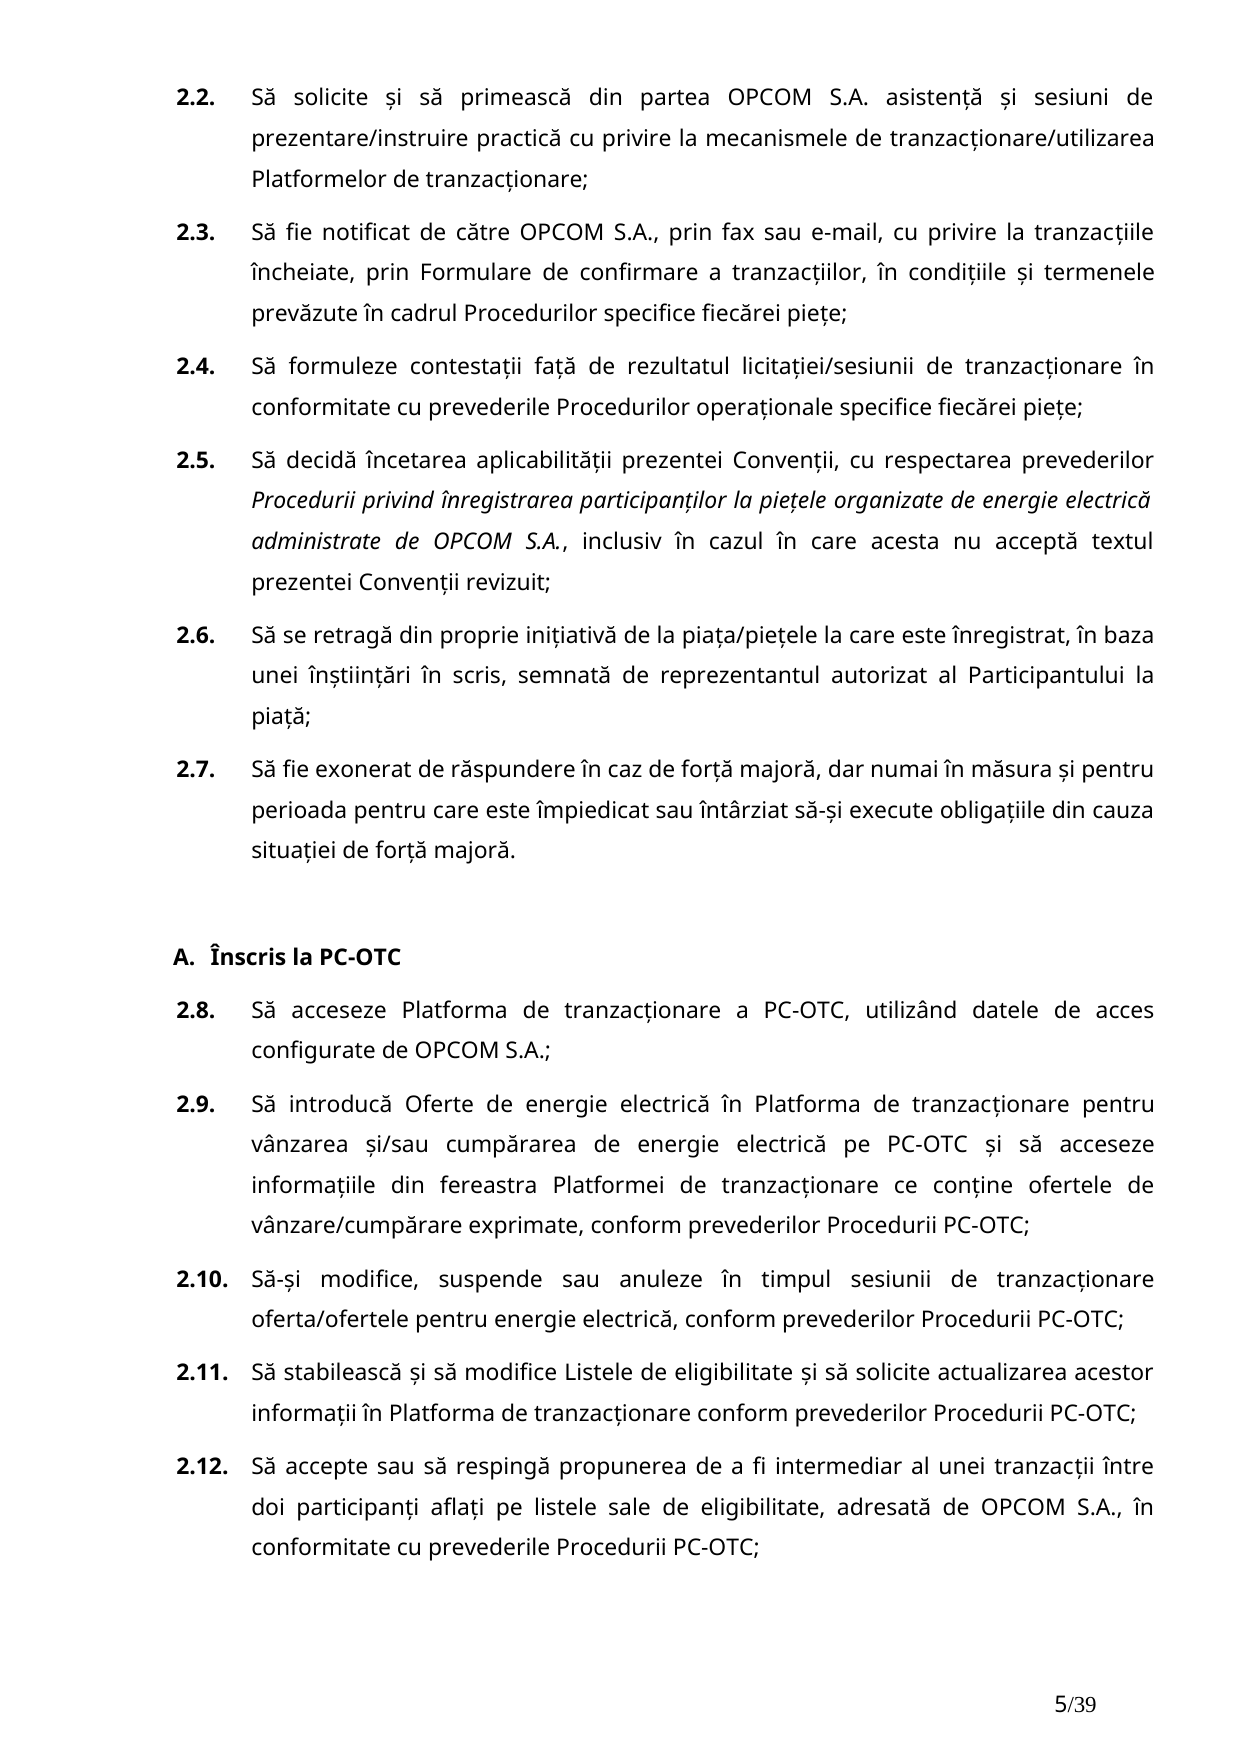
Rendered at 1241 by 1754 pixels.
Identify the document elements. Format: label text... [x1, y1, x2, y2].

list Să se retragă din proprie iniţiativă de la piața/piețele la care este înregistrat, în baza unei înştiinţări în scris, semnată de reprezentantul autorizat al Participantului la piaţă; [176, 619, 1155, 731]
list Să solicite şi să primească din partea OPCOM S.A. asistenţă şi sesiuni de prezentare/instruire practică cu privire la mecanismele de tranzacționare/utilizarea Platformelor de tranzacţionare; [176, 81, 1155, 194]
list Să accepte sau să respingă propunerea de a fi intermediar al unei tranzacții între doi participanți aflați pe listele sale de eligibilitate, adresată de OPCOM S.A., în conformitate cu prevederile Procedurii PC-OTC; [176, 1450, 1155, 1562]
list Să stabilească și să modifice Listele de eligibilitate și să solicite actualizarea acestor informații în Platforma de tranzacționare conform prevederilor Procedurii PC-OTC; [176, 1356, 1155, 1428]
list Să-și modifice, suspende sau anuleze în timpul sesiunii de tranzacționare oferta/ofertele pentru energie electrică, conform prevederilor Procedurii PC-OTC; [176, 1262, 1155, 1334]
list Să fie notificat de către OPCOM S.A., prin fax sau e-mail, cu privire la tranzacțiile încheiate, prin Formulare de confirmare a tranzacțiilor, în condițiile și termenele prevăzute în cadrul Procedurilor specifice fiecărei piețe; [176, 216, 1155, 328]
list Să introducă Oferte de energie electrică în Platforma de tranzacționare pentru vânzarea și/sau cumpărarea de energie electrică pe PC-OTC și să acceseze informațiile din fereastra Platformei de tranzacționare ce conține ofertele de vânzare/cumpărare exprimate, conform prevederilor Procedurii PC-OTC; [176, 1087, 1155, 1241]
list Să fie exonerat de răspundere în caz de forţă majoră, dar numai în măsura şi pentru perioada pentru care este împiedicat sau întârziat să-şi execute obligaţiile din cauza situaţiei de forţă majoră. [176, 753, 1155, 866]
list Înscris la PC-OTC [173, 941, 1166, 972]
list Să acceseze Platforma de tranzacţionare a PC-OTC, utilizând datele de acces configurate de OPCOM S.A.; [176, 994, 1155, 1066]
list Să formuleze contestații față de rezultatul licitaţiei/sesiunii de tranzacționare în conformitate cu prevederile Procedurilor operaționale specifice fiecărei piețe; [176, 350, 1155, 422]
list Să decidă încetarea aplicabilităţii prezentei Convenţii, cu respectarea prevederilor Procedurii privind înregistrarea participanților la piețele organizate de energie electrică administrate de OPCOM S.A., inclusiv în cazul în care acesta nu acceptă textul prezentei Convenții revizuit; [176, 444, 1155, 597]
